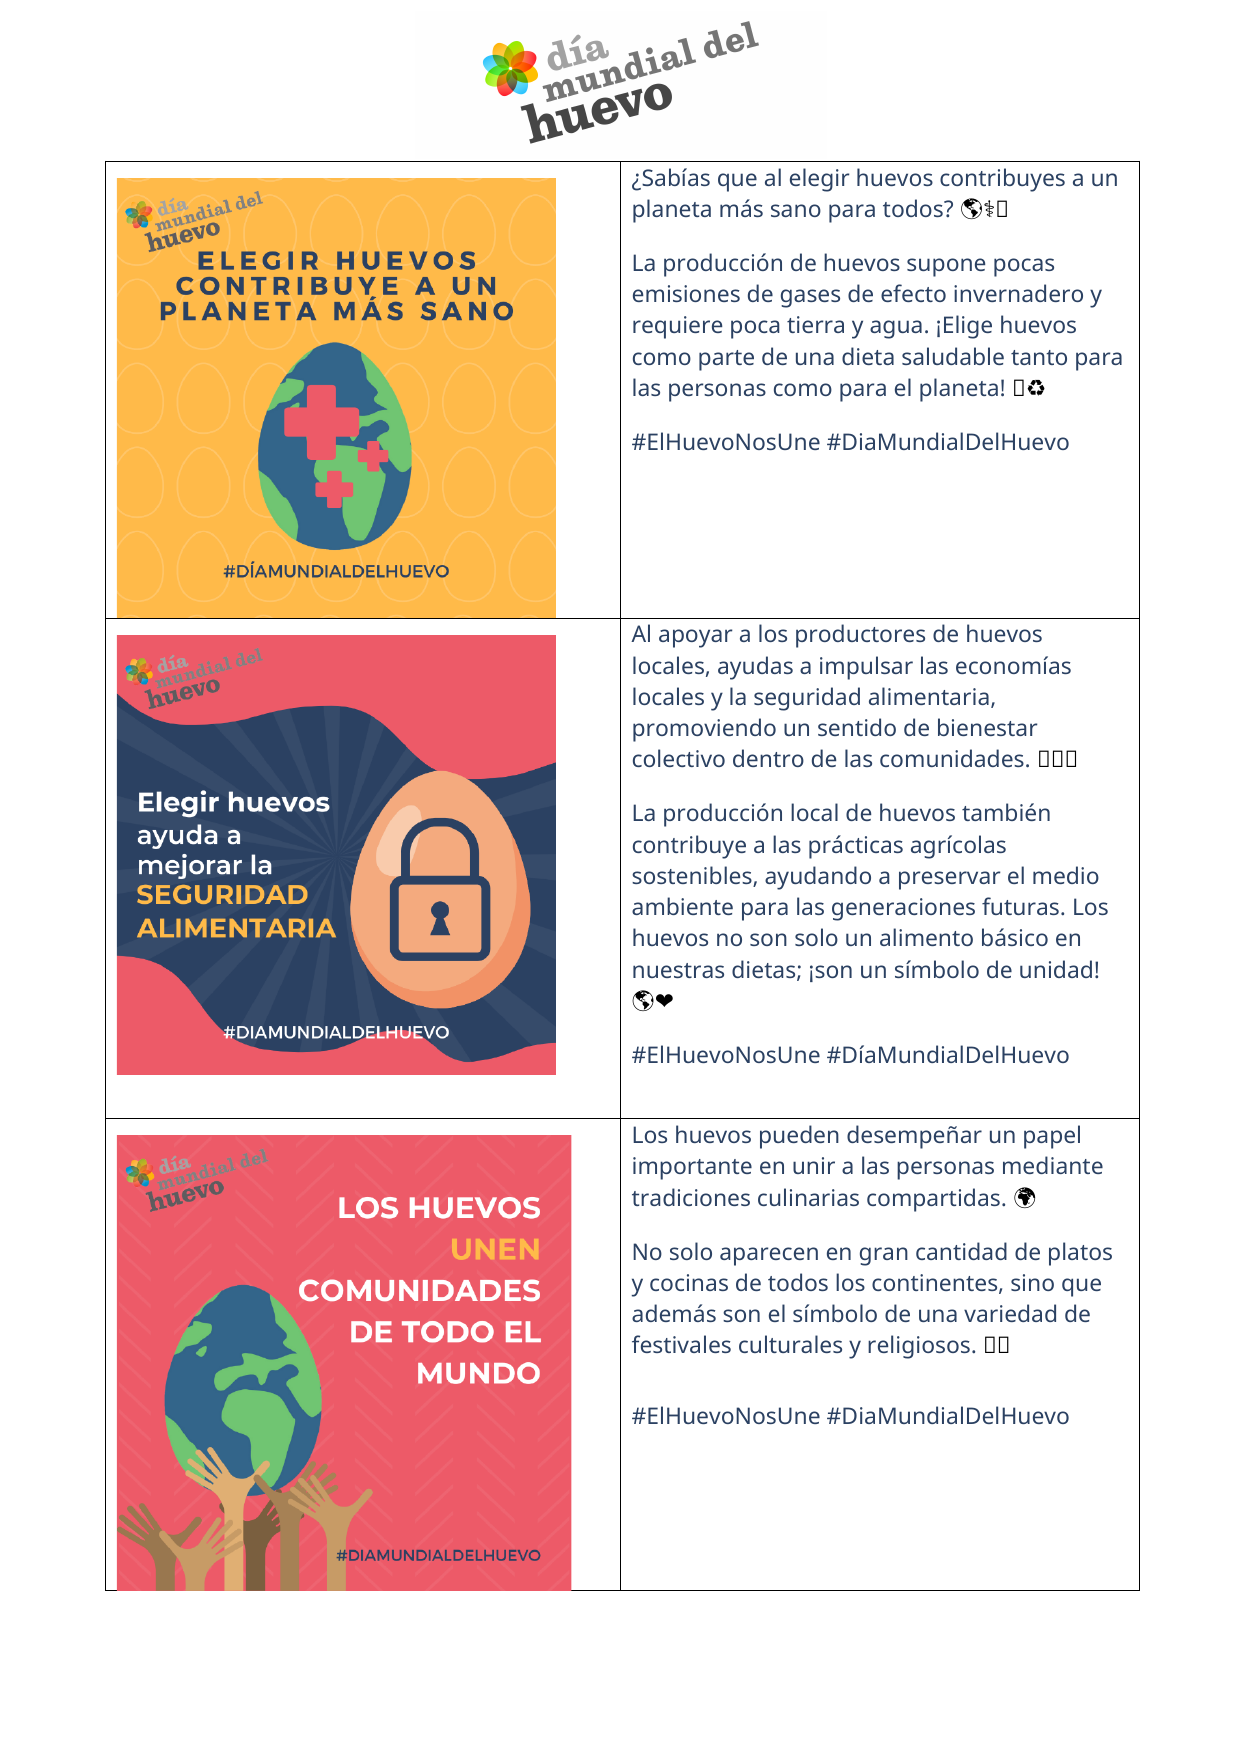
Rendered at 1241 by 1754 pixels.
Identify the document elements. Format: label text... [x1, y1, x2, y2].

table_cell [106, 619, 620, 1118]
table_cell [106, 162, 620, 617]
table_cell Al apoyar a los productores de huevos locales, ayudas a impulsar las economías locales y la seguridad alimentaria, promoviendo un sentido de bienestar colectivo dentro de las comunidades. 👨‍🌾🙌 La producción local de huevos también contribuye a las prácticas agrícolas sostenibles, ayudando a preservar el medio ambiente para las generaciones futuras. Los huevos no son solo un alimento básico en nuestras dietas; ¡son un símbolo de unidad! 🌎❤️ #ElHuevoNosUne #DíaMundialDelHuevo [621, 619, 1139, 1118]
table_cell ¿Sabías que al elegir huevos contribuyes a un planeta más sano para todos? 🌎👩‍⚕️💚 La producción de huevos supone pocas emisiones de gases de efecto invernadero y requiere poca tierra y agua. ¡Elige huevos como parte de una dieta saludable tanto para las personas como para el planeta! 🥚♻️ #ElHuevoNosUne #DiaMundialDelHuevo [621, 162, 1139, 617]
picture [116, 178, 556, 618]
picture [414, 11, 827, 159]
table_cell Los huevos pueden desempeñar un papel importante en unir a las personas mediante tradiciones culinarias compartidas. 🌍💚 No solo aparecen en gran cantidad de platos y cocinas de todos los continentes, sino que además son el símbolo de una variedad de festivales culturales y religiosos. 🍳🎉 #ElHuevoNosUne #DiaMundialDelHuevo [621, 1119, 1139, 1590]
table_cell [106, 1119, 620, 1590]
picture [116, 635, 556, 1075]
picture [116, 1135, 572, 1591]
